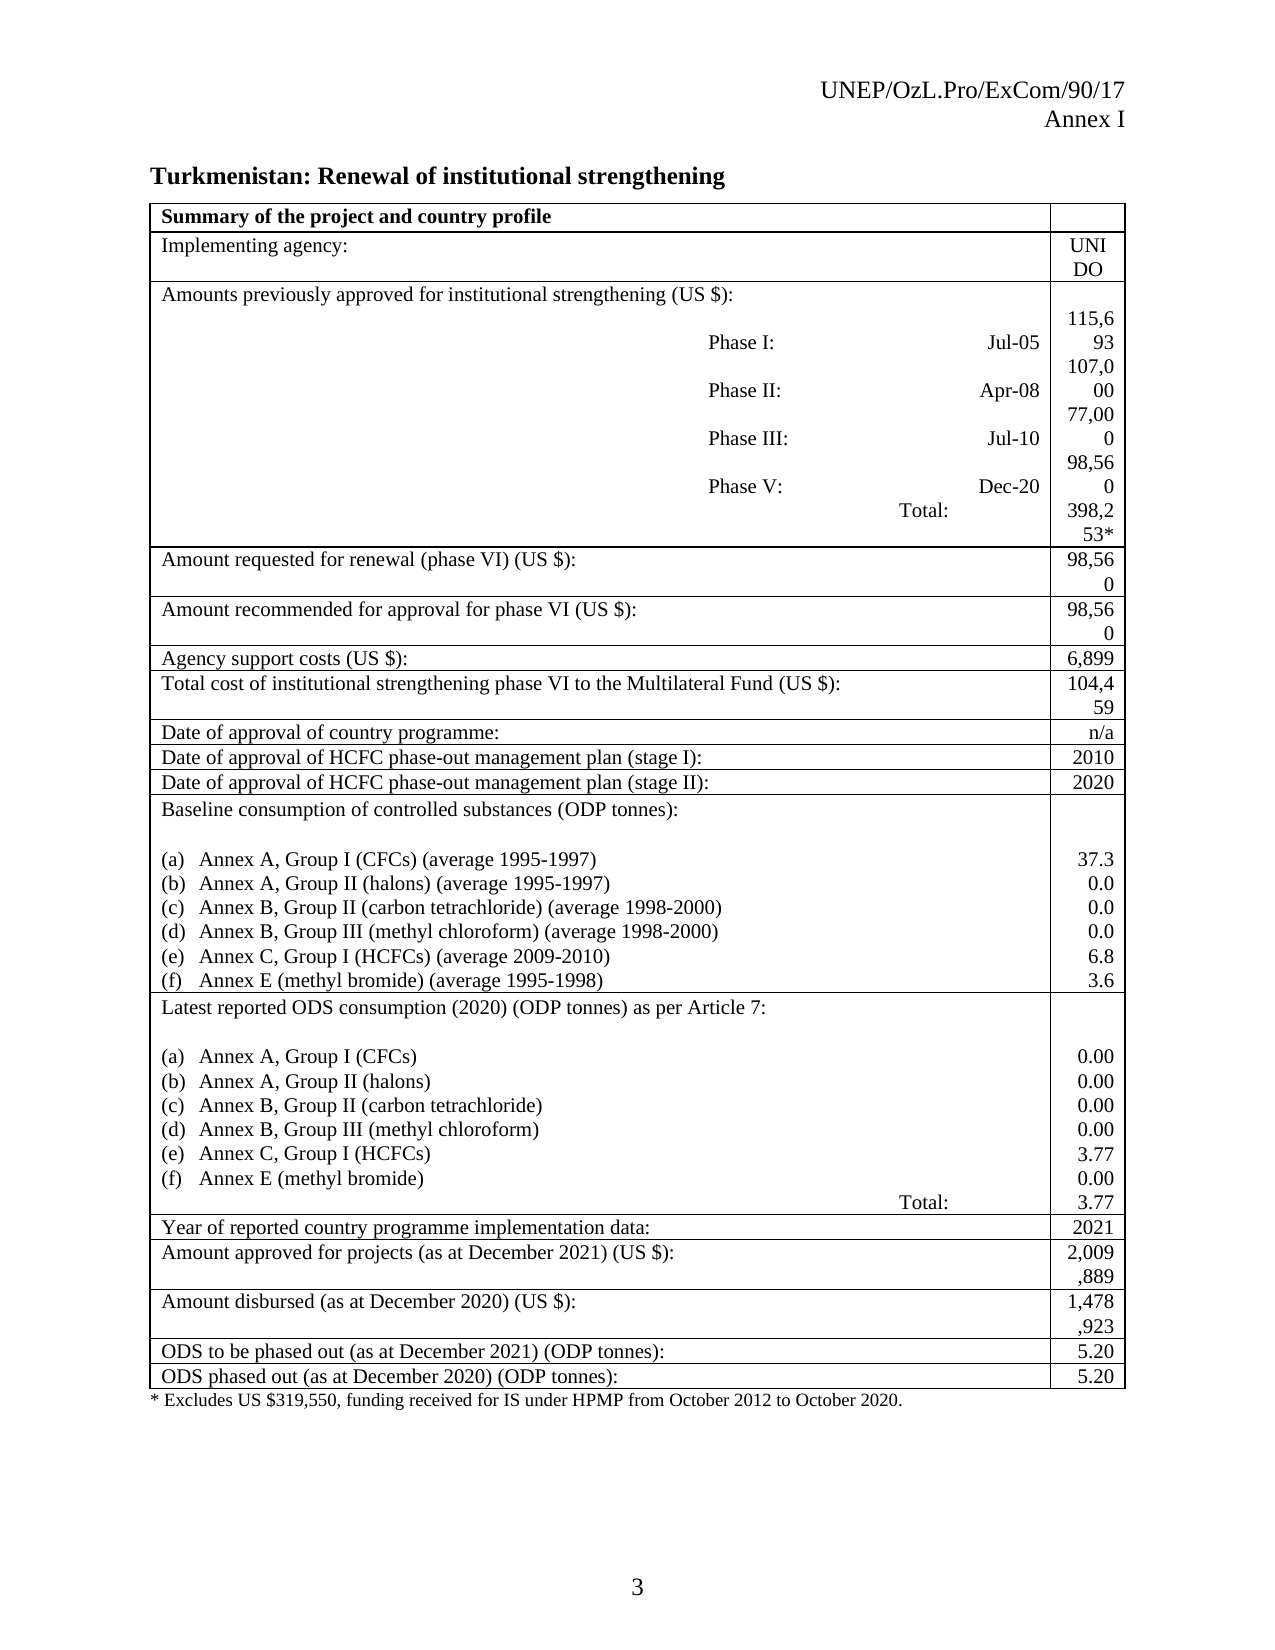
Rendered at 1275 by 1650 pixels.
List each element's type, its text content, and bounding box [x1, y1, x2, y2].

table_cell Baseline consumption of controlled substances (ODP tonnes): [151, 795, 1050, 846]
table_cell Jul-10 [895, 402, 1050, 450]
table_cell Amount disbursed (as at December 2020) (US $): [151, 1290, 1050, 1338]
text Turkmenistan: Renewal of institutional strengthening [150, 161, 1125, 190]
table_cell (d) Annex B, Group III (methyl chloroform) (average 1998-2000) [151, 919, 1050, 943]
table_cell Phase I: [151, 306, 895, 354]
table_cell (a) Annex A, Group I (CFCs) (average 1995-1997) [151, 846, 1050, 871]
table_cell Agency support costs (US $): [151, 646, 1050, 670]
table_cell 1,478,923 [1051, 1290, 1124, 1338]
table_cell 2,009,889 [1051, 1240, 1124, 1288]
table_cell ODS phased out (as at December 2020) (ODP tonnes): [151, 1364, 1050, 1388]
table_cell 0.00 [1051, 1166, 1124, 1190]
table_cell (b) Annex A, Group II (halons) (average 1995-1997) [151, 871, 1050, 895]
table_cell Latest reported ODS consumption (2020) (ODP tonnes) as per Article 7: [151, 993, 1050, 1044]
table_cell Apr-08 [895, 354, 1050, 402]
table_cell 98,560 [1051, 597, 1124, 645]
table_cell 0.00 [1051, 1044, 1124, 1068]
table_cell 107,000 [1051, 354, 1124, 402]
table_cell (a) Annex A, Group I (CFCs) [151, 1044, 1050, 1068]
table_cell Year of reported country programme implementation data: [151, 1215, 1050, 1239]
table_cell Total: [151, 498, 1050, 546]
table_cell 104,459 [1051, 671, 1124, 719]
table_cell Amount recommended for approval for phase VI (US $): [151, 597, 1050, 645]
table_cell (c) Annex B, Group II (carbon tetrachloride) (average 1998-2000) [151, 895, 1050, 919]
table_cell Date of approval of HCFC phase-out management plan (stage I): [151, 745, 1050, 769]
table_cell (f) Annex E (methyl bromide) [151, 1166, 1050, 1190]
table_cell 5.20 [1051, 1364, 1124, 1388]
table_cell 2020 [1051, 770, 1124, 794]
table_header Summary of the project and country profile [151, 204, 1050, 231]
table_cell ODS to be phased out (as at December 2021) (ODP tonnes): [151, 1339, 1050, 1363]
table_cell Amount approved for projects (as at December 2021) (US $): [151, 1240, 1050, 1288]
table_cell [1051, 795, 1124, 846]
table_cell 0.0 [1051, 871, 1124, 895]
table_cell (b) Annex A, Group II (halons) [151, 1069, 1050, 1093]
table_cell Phase III: [151, 402, 895, 450]
table_cell Date of approval of country programme: [151, 720, 1050, 744]
table_cell 0.00 [1051, 1117, 1124, 1141]
table_cell 0.0 [1051, 919, 1124, 943]
table_cell Amount requested for renewal (phase VI) (US $): [151, 548, 1050, 596]
table_cell 6.8 [1051, 944, 1124, 968]
table_cell Jul-05 [895, 306, 1050, 354]
table_cell (c) Annex B, Group II (carbon tetrachloride) [151, 1093, 1050, 1117]
table_cell n/a [1051, 720, 1124, 744]
table_cell 0.0 [1051, 895, 1124, 919]
table_cell 98,560 [1051, 548, 1124, 596]
table_cell Phase II: [151, 354, 895, 402]
table_cell [1051, 993, 1124, 1044]
table_cell Phase V: [151, 450, 895, 498]
table_cell 2010 [1051, 745, 1124, 769]
table_cell Date of approval of HCFC phase-out management plan (stage II): [151, 770, 1050, 794]
table_cell Dec-20 [895, 450, 1050, 498]
table_cell UNIDO [1051, 233, 1124, 281]
table_cell 0.00 [1051, 1069, 1124, 1093]
table_cell 6,899 [1051, 646, 1124, 670]
table_cell (e) Annex C, Group I (HCFCs) (average 2009-2010) [151, 944, 1050, 968]
table_cell [1051, 282, 1124, 306]
table_cell (d) Annex B, Group III (methyl chloroform) [151, 1117, 1050, 1141]
table_cell 3.77 [1051, 1141, 1124, 1166]
table_cell Amounts previously approved for institutional strengthening (US $): [151, 282, 1050, 306]
table_cell 3.6 [1051, 968, 1124, 992]
table_cell (f) Annex E (methyl bromide) (average 1995-1998) [151, 968, 1050, 992]
table_header [1051, 204, 1124, 231]
table_cell 398,253* [1051, 498, 1124, 546]
table_cell 37.3 [1051, 846, 1124, 871]
table_cell 0.00 [1051, 1093, 1124, 1117]
table_cell Total cost of institutional strengthening phase VI to the Multilateral Fund (US $): [151, 671, 1050, 719]
subtitle * Excludes US $319,550, funding received for IS under HPMP from October 2012 to October 2020. [150, 1389, 1125, 1410]
table_cell 3.77 [1051, 1190, 1124, 1214]
table_cell Implementing agency: [151, 233, 1050, 281]
table_cell 115,693 [1051, 306, 1124, 354]
table_cell 77,000 [1051, 402, 1124, 450]
table_cell 98,560 [1051, 450, 1124, 498]
table_cell Total: [151, 1190, 1050, 1214]
table_cell (e) Annex C, Group I (HCFCs) [151, 1141, 1050, 1166]
table_cell 2021 [1051, 1215, 1124, 1239]
table_cell 5.20 [1051, 1339, 1124, 1363]
